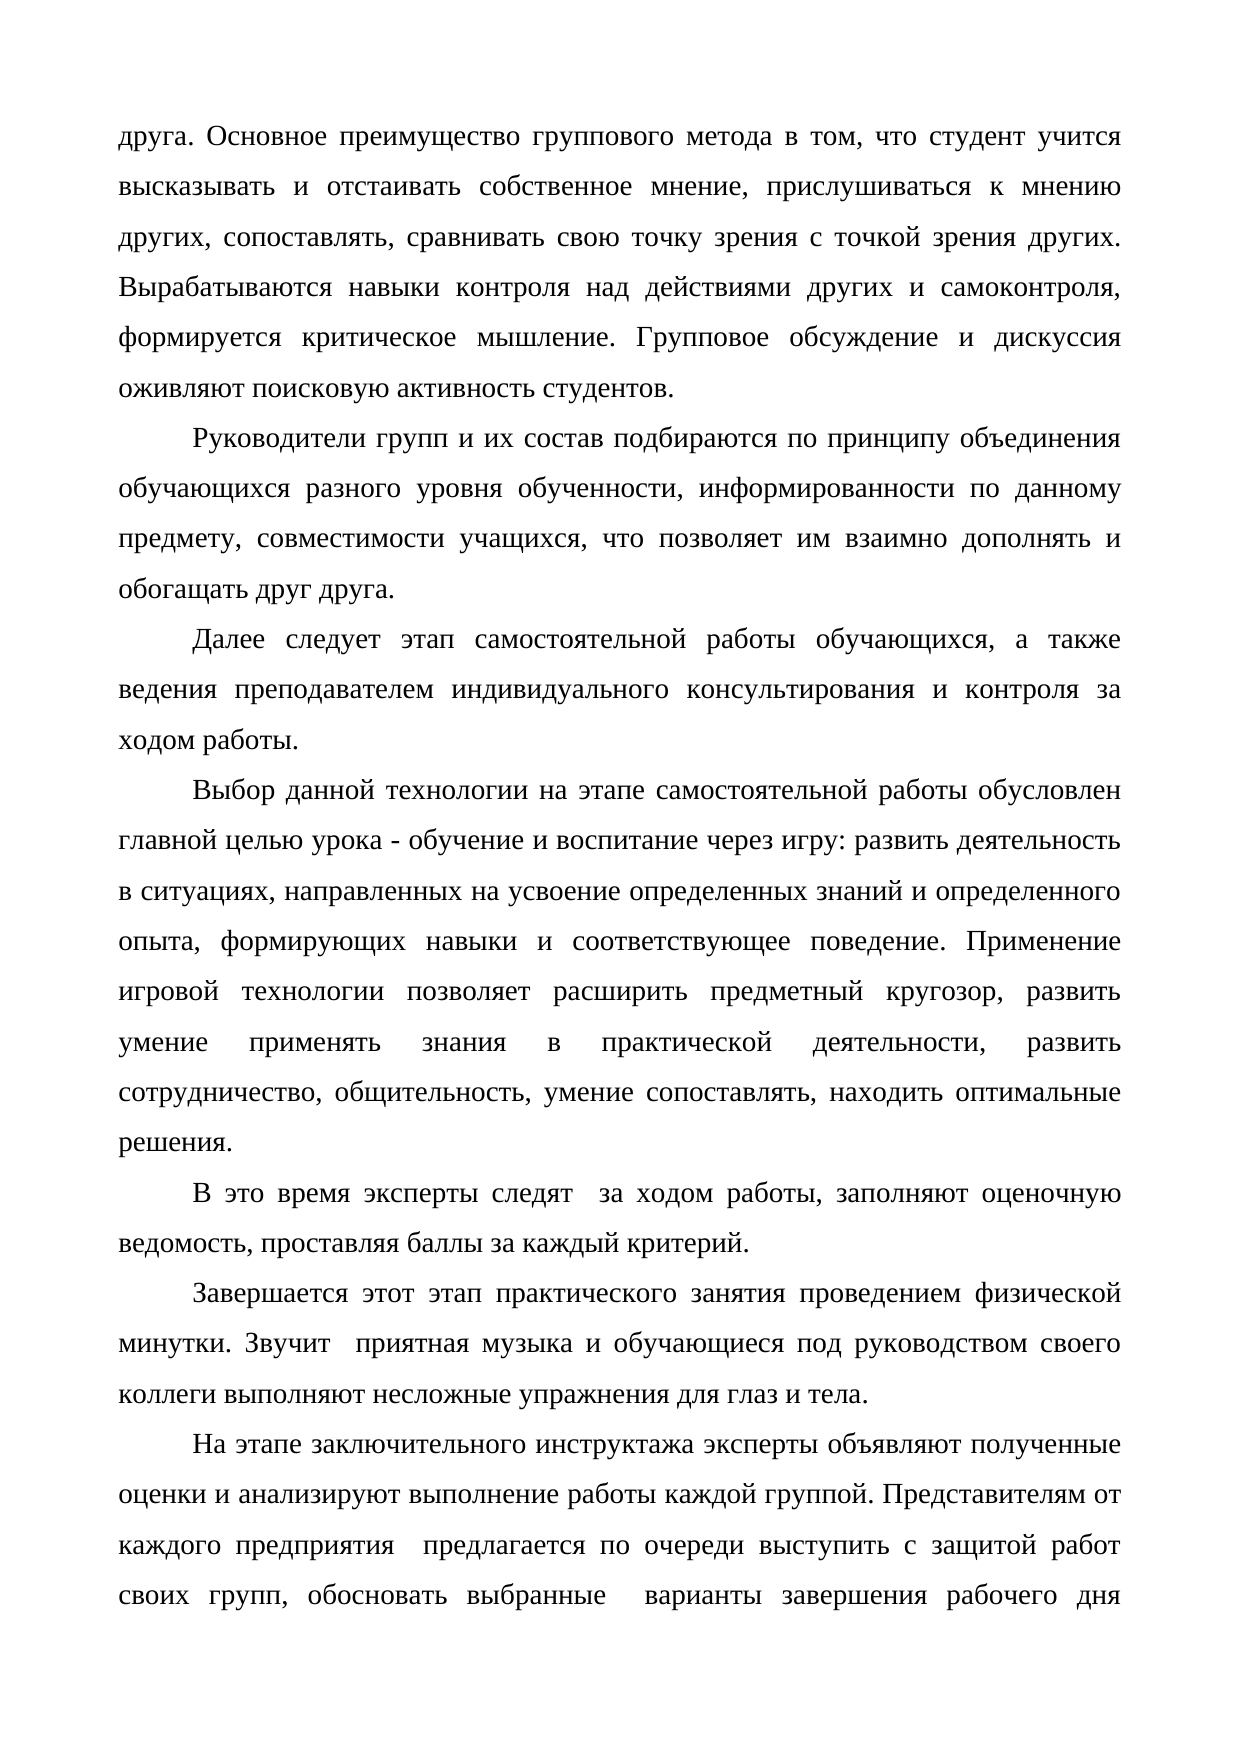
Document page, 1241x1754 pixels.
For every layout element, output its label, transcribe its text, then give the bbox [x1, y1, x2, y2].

text Руководители групп и их состав подбираются по принципу объединения обучающихся разного уровня обученности, информированности по данному предмету, совместимости учащихся, что позволяет им взаимно дополнять и обогащать друг друга. [118, 420, 1122, 604]
text Выбор данной технологии на этапе самостоятельной работы обусловлен главной целью урока - обучение и воспитание через игру: развить деятельность в ситуациях, направленных на усвоение определенных знаний и определенного опыта, формирующих навыки и соответствующее поведение. Применение игровой технологии позволяет расширить предметный кругозор, развить умение применять знания в практической деятельности, развить сотрудничество, общительность, умение сопоставлять, находить оптимальные решения. [118, 772, 1122, 1158]
text Завершается этот этап практического занятия проведением физической минутки. Звучит приятная музыка и обучающиеся под руководством своего коллеги выполняют несложные упражнения для глаз и тела. [118, 1275, 1122, 1409]
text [118, 118, 1122, 403]
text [118, 1426, 1122, 1611]
text Далее следует этап самостоятельной работы обучающихся, а также ведения преподавателем индивидуального консультирования и контроля за ходом работы. [118, 621, 1122, 755]
text В это время эксперты следят за ходом работы, заполняют оценочную ведомость, проставляя баллы за каждый критерий. [118, 1175, 1122, 1258]
